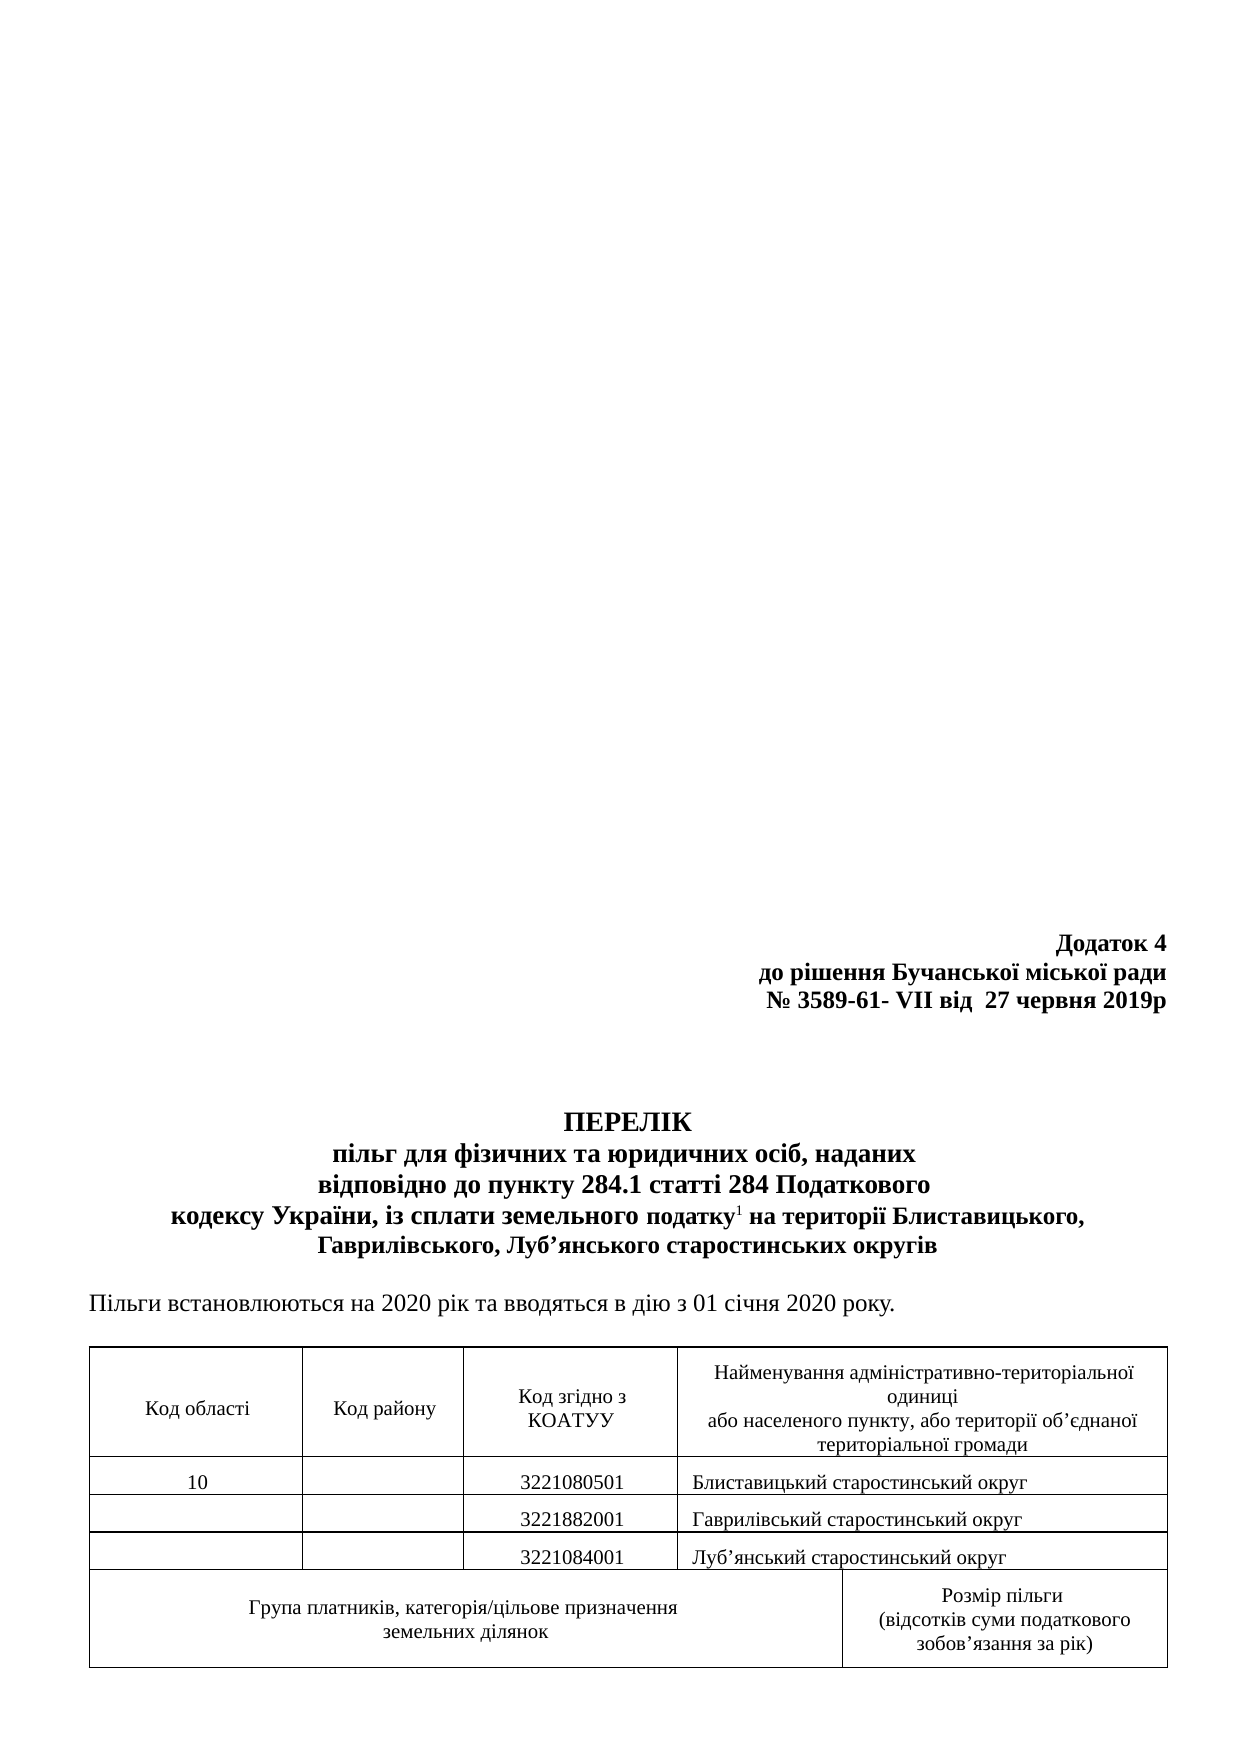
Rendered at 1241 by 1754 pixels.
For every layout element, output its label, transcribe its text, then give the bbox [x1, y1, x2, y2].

table_cell 3221080501 [464, 1457, 677, 1494]
table_header Код району [303, 1348, 463, 1456]
table_cell 10 [90, 1457, 302, 1494]
text Пільги встановлюються на 2020 рік та вводяться в дію з 01 січня 2020 року. [89, 1288, 1167, 1317]
text № 3589-61- VІІ від 27 червня 2019р [635, 985, 1167, 1014]
table_header Код згідно з КОАТУУ [464, 1348, 677, 1456]
table_cell [303, 1457, 463, 1494]
table_cell Розмір пільги (відсотків суми податкового зобов’язання за рік) [843, 1570, 1167, 1667]
table_cell 3221882001 [464, 1495, 677, 1531]
text ПЕРЕЛІК пільг для фізичних та юридичних осіб, наданих відповідно до пункту 284.1 статті 284 Податкового кодексу України, із сплати земельного податку1 на території Блиставицького, Гаврилівського, Луб’янського старостинських округів [89, 1105, 1167, 1259]
table_header Найменування адміністративно-територіальної одиниці або населеного пункту, або території об’єднаної територіальної громади [678, 1348, 1167, 1456]
table_cell [303, 1495, 463, 1531]
table_header Код області [90, 1348, 302, 1456]
text Додаток 4 до рішення Бучанської міської ради [635, 928, 1167, 985]
table_cell Блиставицький старостинський округ [678, 1457, 1167, 1494]
table_cell [90, 1533, 302, 1569]
table_cell Луб’янський старостинський округ [678, 1533, 1167, 1569]
table_cell Група платників, категорія/цільове призначення земельних ділянок [90, 1570, 842, 1667]
table_cell [90, 1495, 302, 1531]
table_cell [303, 1533, 463, 1569]
table_cell 3221084001 [464, 1533, 677, 1569]
table_cell Гаврилівський старостинський округ [678, 1495, 1167, 1531]
